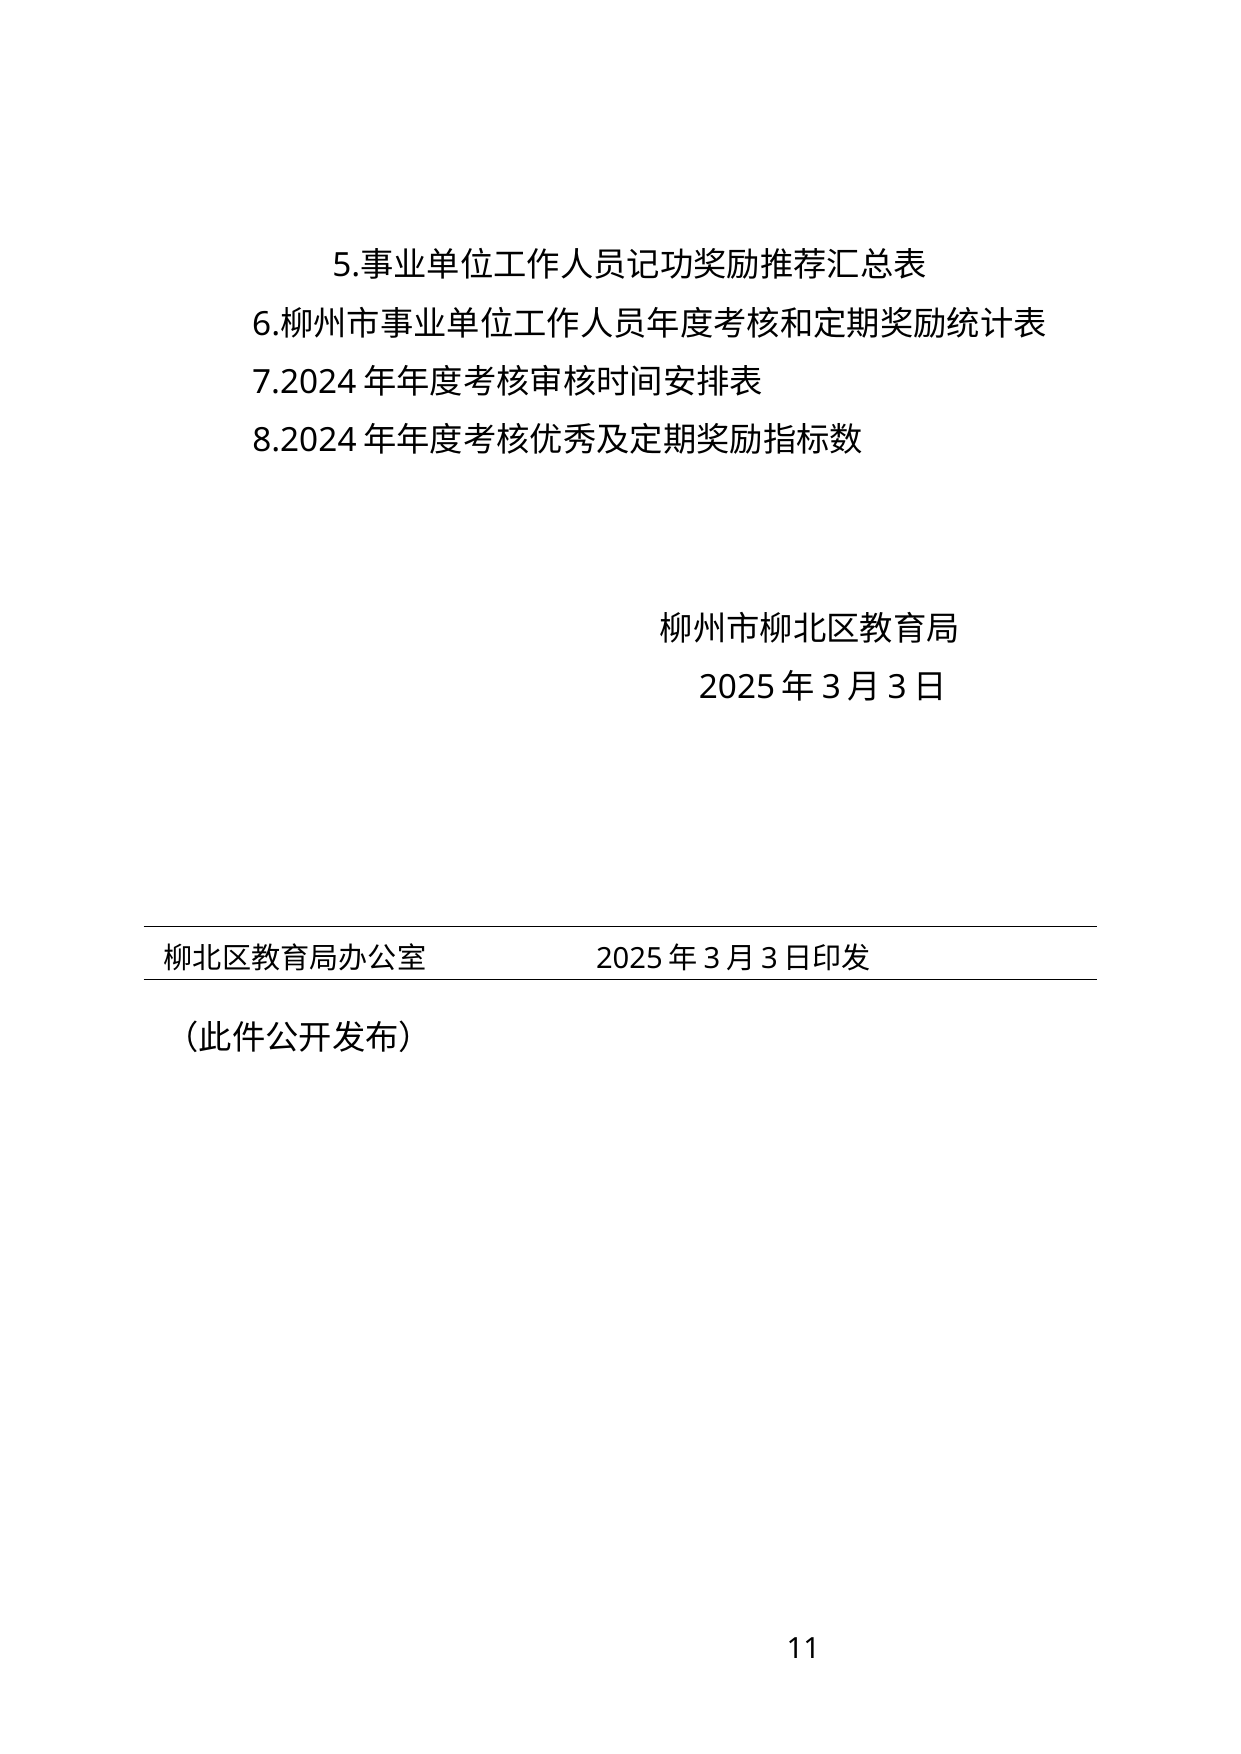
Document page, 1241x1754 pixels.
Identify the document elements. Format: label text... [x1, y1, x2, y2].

text 8.2024年年度考核优秀及定期奖励指标数 [165, 405, 1087, 463]
text 6.柳州市事业单位工作人员年度考核和定期奖励统计表 [165, 288, 1087, 347]
text 2025年3月3日 [165, 652, 1087, 710]
text （此件公开发布） [165, 872, 1098, 1067]
table_header 柳北区教育局办公室 2025年3月3日印发 [144, 927, 1097, 979]
text 柳州市柳北区教育局 [332, 593, 1087, 652]
text 5.事业单位工作人员记功奖励推荐汇总表 [165, 230, 1087, 288]
text 7.2024年年度考核审核时间安排表 [165, 347, 1087, 405]
